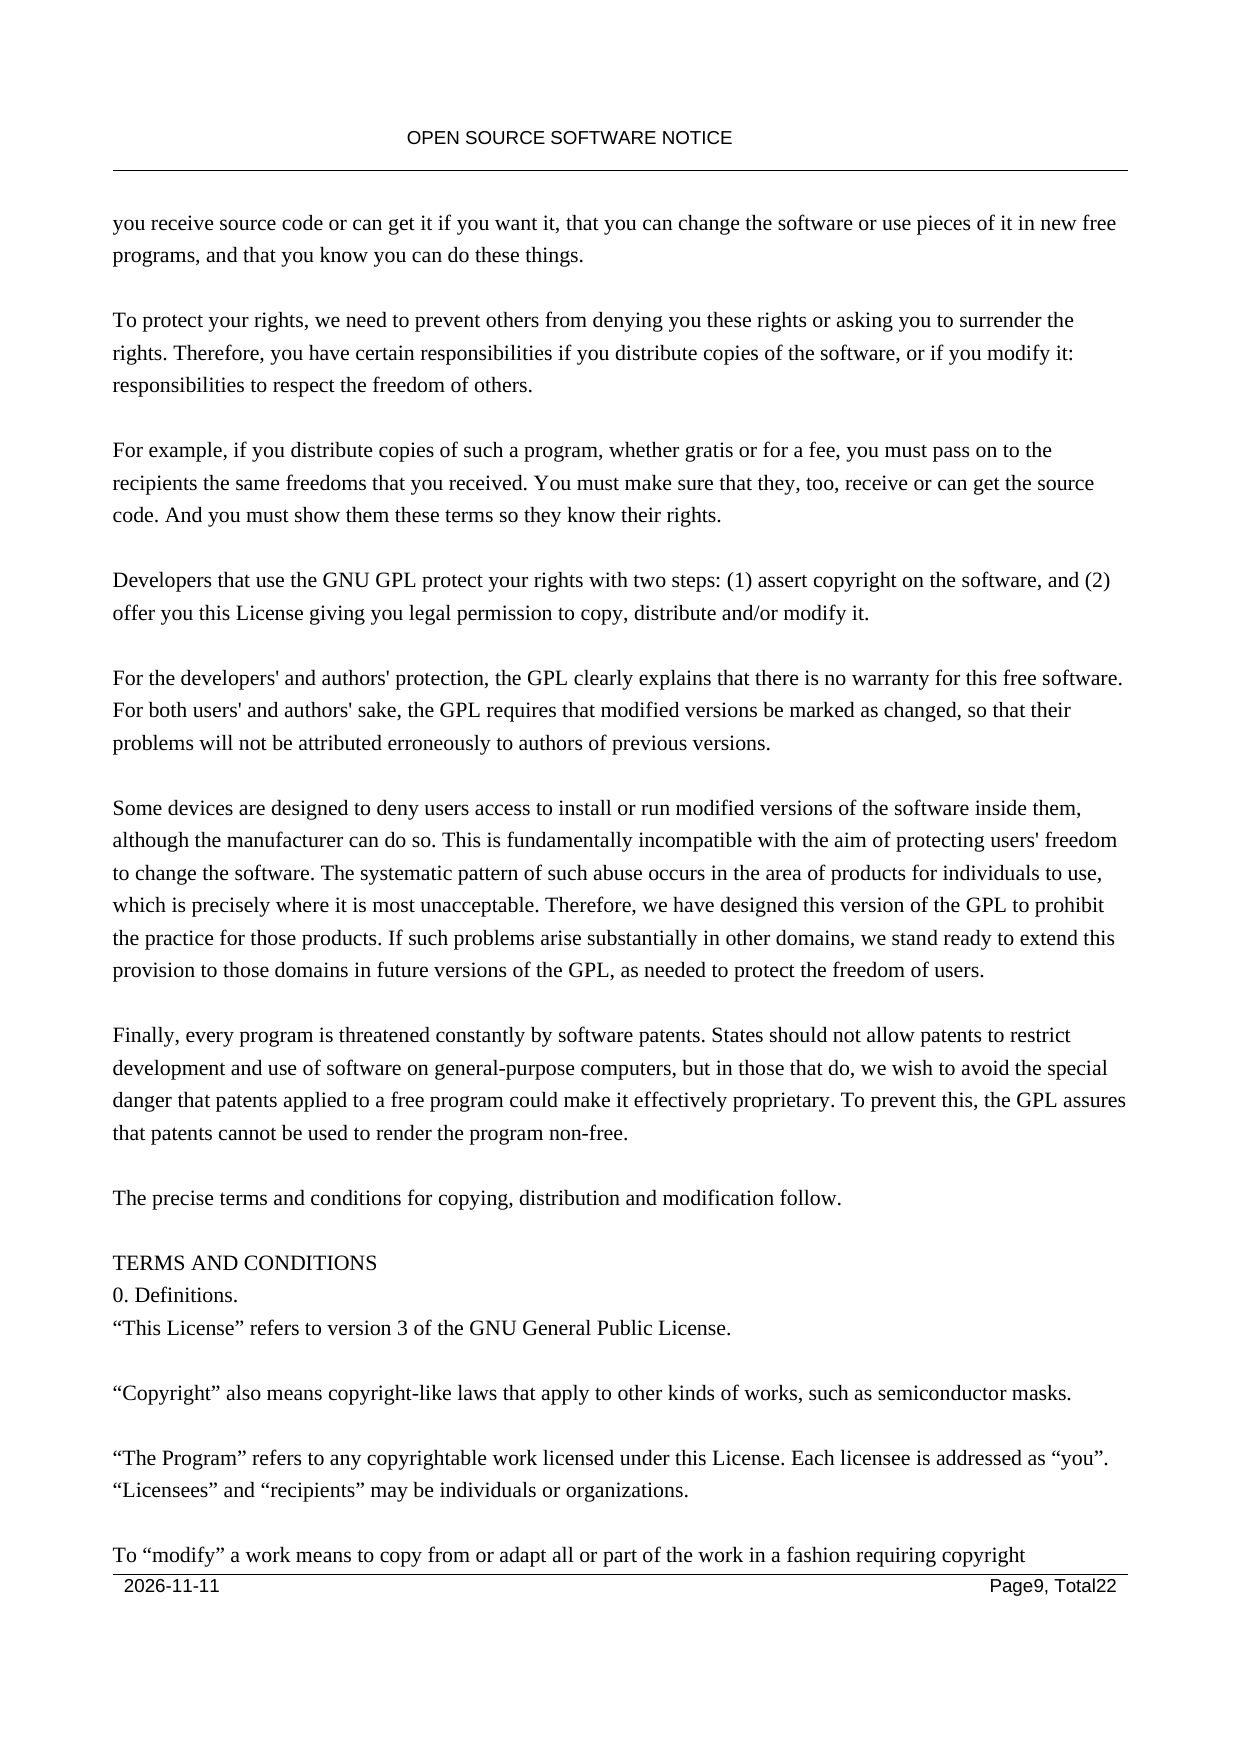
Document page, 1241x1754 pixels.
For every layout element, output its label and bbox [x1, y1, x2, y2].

text [112, 206, 1128, 1571]
